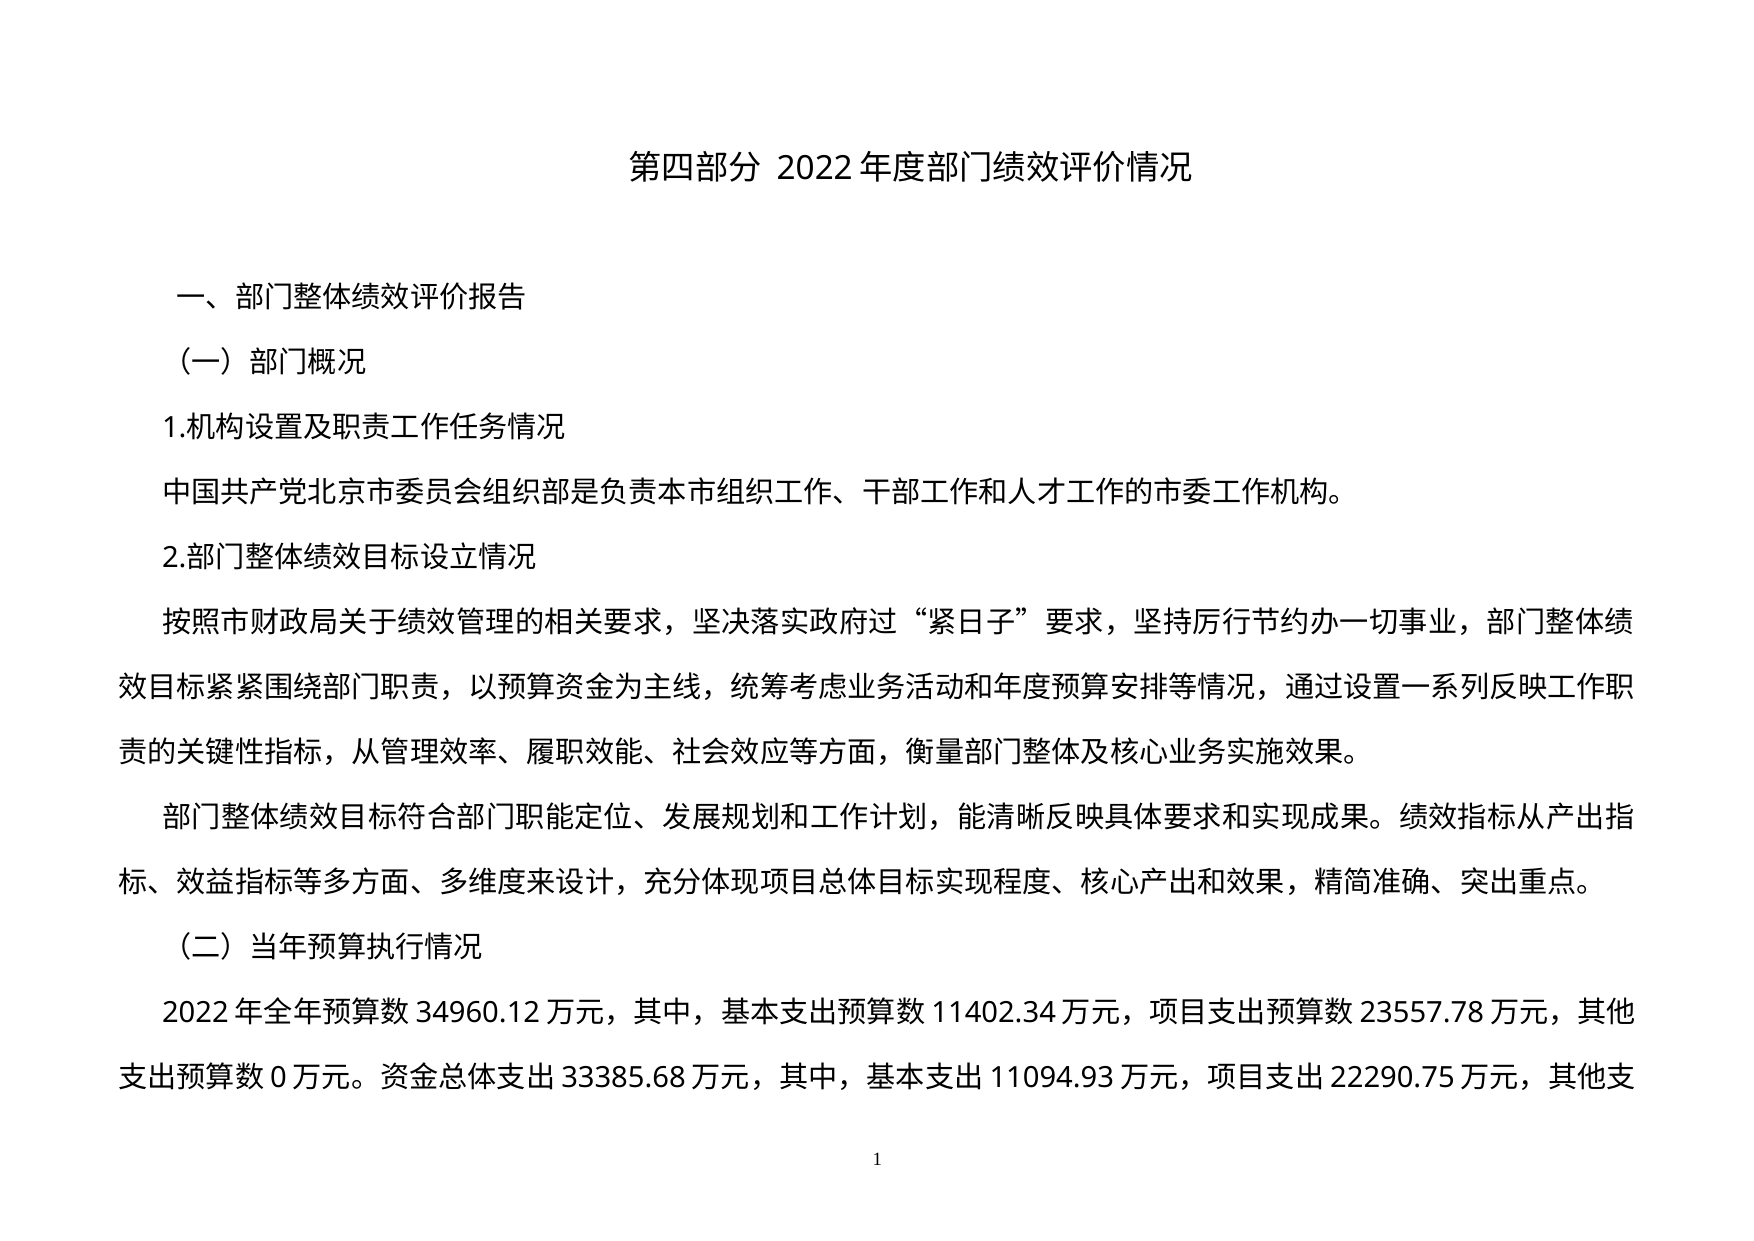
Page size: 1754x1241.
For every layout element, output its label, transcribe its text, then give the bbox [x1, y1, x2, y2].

text （二）当年预算执行情况 [118, 913, 1636, 978]
text 2.部门整体绩效目标设立情况 [118, 523, 1636, 588]
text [118, 978, 1636, 1108]
text 中国共产党北京市委员会组织部是负责本市组织工作、干部工作和人才工作的市委工作机构。 [118, 458, 1636, 523]
text 1.机构设置及职责工作任务情况 [118, 393, 1636, 458]
text 部门整体绩效目标符合部门职能定位、发展规划和工作计划，能清晰反映具体要求和实现成果。绩效指标从产出指标、效益指标等多方面、多维度来设计，充分体现项目总体目标实现程度、核心产出和效果，精简准确、突出重点。 [118, 783, 1636, 913]
text 按照市财政局关于绩效管理的相关要求，坚决落实政府过“紧日子”要求，坚持厉行节约办一切事业，部门整体绩效目标紧紧围绕部门职责，以预算资金为主线，统筹考虑业务活动和年度预算安排等情况，通过设置一系列反映工作职责的关键性指标，从管理效率、履职效能、社会效应等方面，衡量部门整体及核心业务实施效果。 [118, 588, 1636, 783]
text 第四部分 2022年度部门绩效评价情况 [118, 133, 1636, 198]
text 一、部门整体绩效评价报告 [118, 263, 1636, 328]
text （一）部门概况 [118, 328, 1636, 393]
